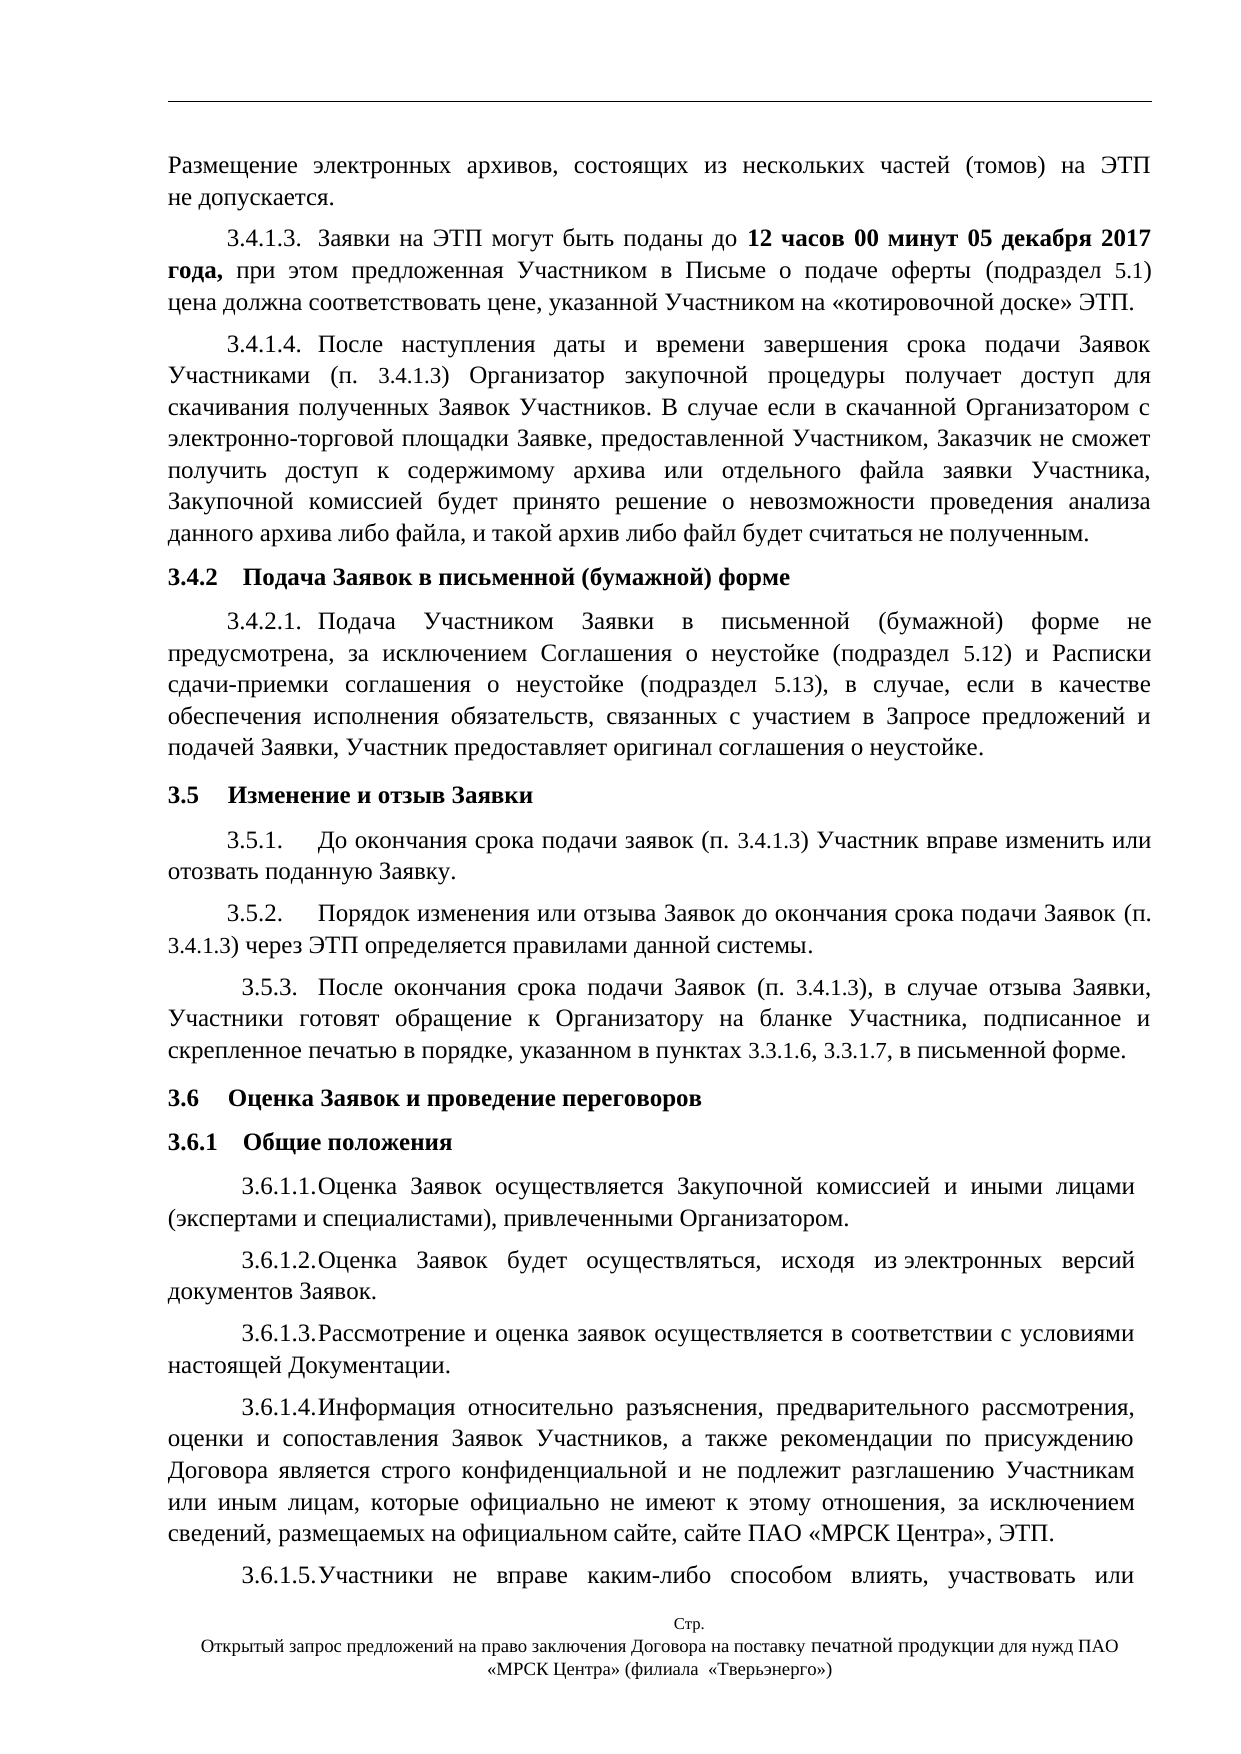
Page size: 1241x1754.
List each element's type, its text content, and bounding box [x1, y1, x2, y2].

list До окончания срока подачи заявок (п. 3.4.1.3) Участник вправе изменить или отозвать поданную Заявку. [168, 825, 1152, 885]
list Информация относительно разъяснения, предварительного рассмотрения, оценки и сопоставления Заявок Участников, а также рекомендации по присуждению Договора является строго конфиденциальной и не подлежит разглашению Участникам или иным лицам, которые официально не имеют к этому отношения, за исключением сведений, размещаемых на официальном сайте, сайте ПАО «МРСК Центра», ЭТП. [168, 1392, 1135, 1547]
list Подача Участником Заявки в письменной (бумажной) форме не предусмотрена, за исключением Соглашения о неустойке (подраздел 5.12) и Расписки сдачи-приемки соглашения о неустойке (подраздел 5.13), в случае, если в качестве обеспечения исполнения обязательств, связанных с участием в Запросе предложений и подачей Заявки, Участник предоставляет оригинал соглашения о неустойке. [168, 606, 1152, 761]
subtitle Общие положения [168, 1127, 1152, 1156]
list Оценка Заявок будет осуществляться, исходя из электронных версий документов Заявок. [168, 1245, 1135, 1305]
list После наступления даты и времени завершения срока подачи Заявок Участниками (п. 3.4.1.3) Организатор закупочной процедуры получает доступ для скачивания полученных Заявок Участников. В случае если в скачанной Организатором с электронно-торговой площадки Заявке, предоставленной Участником, Заказчик не сможет получить доступ к содержимому архива или отдельного файла заявки Участника, Закупочной комиссией будет принято решение о невозможности проведения анализа данного архива либо файла, и такой архив либо файл будет считаться не полученным. [168, 329, 1152, 547]
list Оценка Заявок осуществляется Закупочной комиссией и иными лицами (экспертами и специалистами), привлеченными Организатором. [168, 1171, 1135, 1232]
subtitle Оценка Заявок и проведение переговоров [168, 1083, 1152, 1112]
subtitle Изменение и отзыв Заявки [168, 781, 1152, 809]
list Заявки на ЭТП могут быть поданы до 12 часов 00 минут 05 декабря 2017 года, при этом предложенная Участником в Письме о подаче оферты (подраздел 5.1) цена должна соответствовать цене, указанной Участником на «котировочной доске» ЭТП. [168, 223, 1152, 315]
list Порядок изменения или отзыва Заявок до окончания срока подачи Заявок (п. 3.4.1.3) через ЭТП определяется правилами данной системы. [168, 898, 1152, 958]
subtitle Подача Заявок в письменной (бумажной) форме [168, 562, 1152, 591]
list Рассмотрение и оценка заявок осуществляется в соответствии с условиями настоящей Документации. [168, 1318, 1135, 1379]
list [168, 150, 1152, 210]
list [168, 1560, 1135, 1589]
list После окончания срока подачи Заявок (п. 3.4.1.3), в случае отзыва Заявки, Участники готовят обращение к Организатору на бланке Участника, подписанное и скрепленное печатью в порядке, указанном в пунктах 3.3.1.6, 3.3.1.7, в письменной форме. [168, 972, 1152, 1064]
